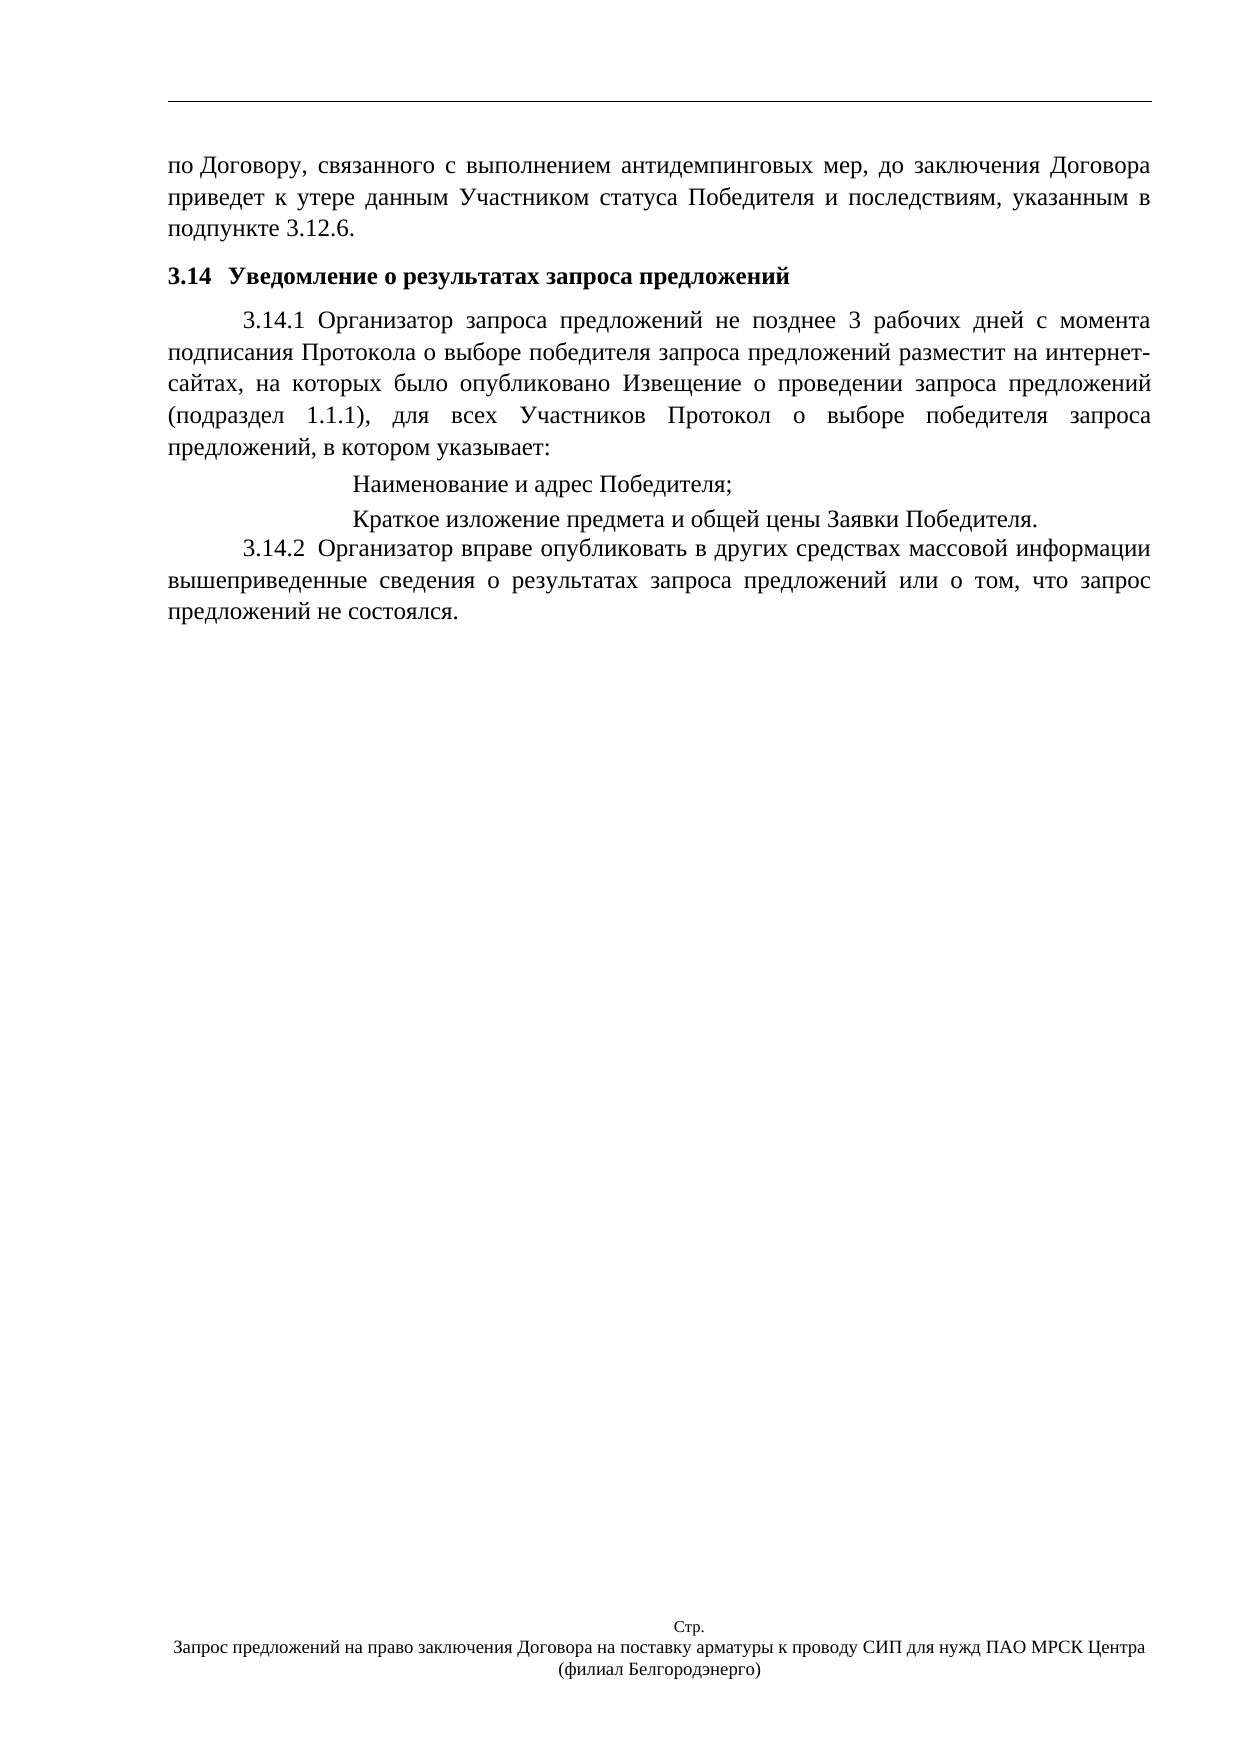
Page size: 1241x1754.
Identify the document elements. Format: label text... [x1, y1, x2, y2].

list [168, 150, 1152, 242]
list Наименование и адрес Победителя; [352, 469, 1166, 498]
list Краткое изложение предмета и общей цены Заявки Победителя. [352, 504, 1166, 533]
text 3.14.2 Организатор вправе опубликовать в других средствах массовой информации вышеприведенные сведения о результатах запроса предложений или о том, что запрос предложений не состоялся. [168, 533, 1152, 625]
subtitle Уведомление о результатах запроса предложений [168, 261, 1152, 290]
